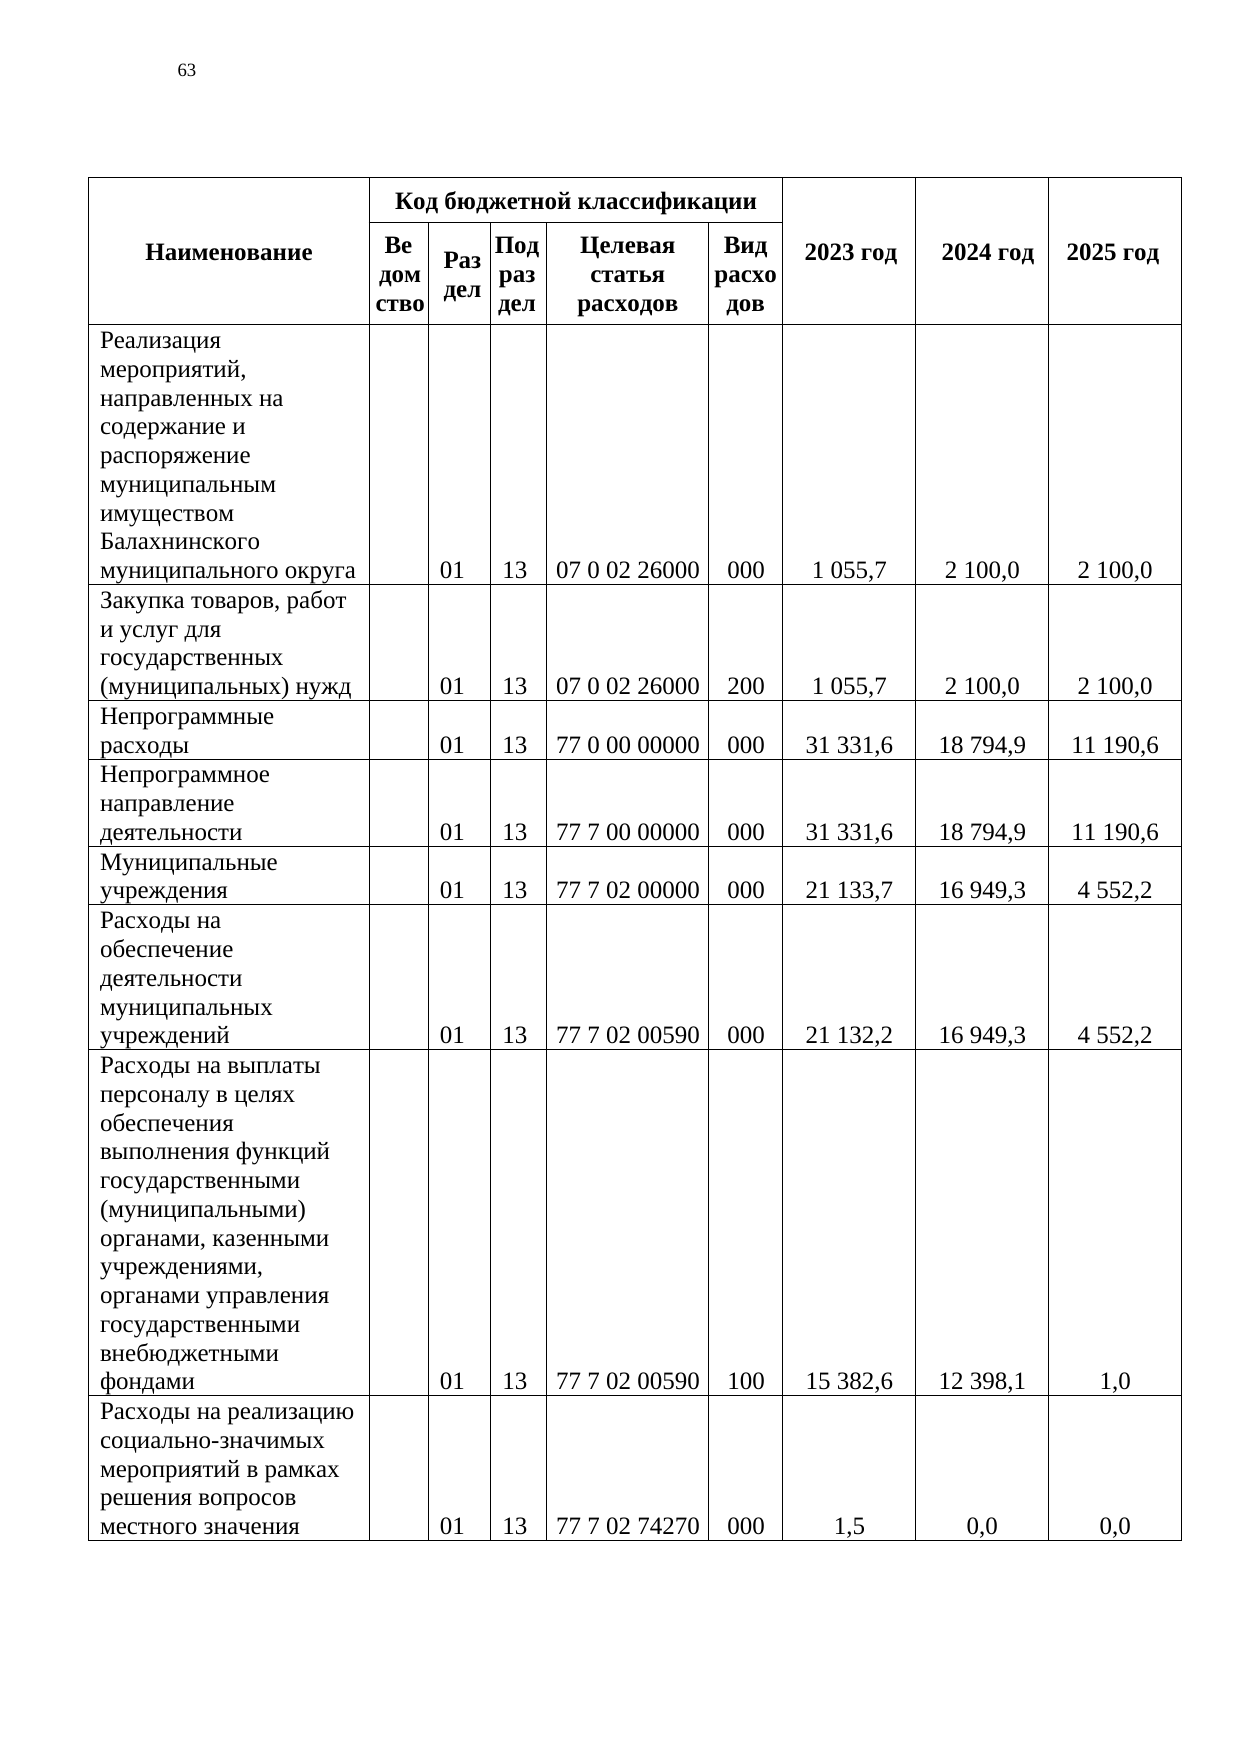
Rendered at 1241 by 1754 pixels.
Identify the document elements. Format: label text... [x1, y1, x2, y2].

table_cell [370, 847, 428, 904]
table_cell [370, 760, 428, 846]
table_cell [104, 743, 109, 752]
table_cell Вид расхо дов [709, 223, 782, 324]
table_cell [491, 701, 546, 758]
table_header Код бюджетной классификации [370, 178, 782, 222]
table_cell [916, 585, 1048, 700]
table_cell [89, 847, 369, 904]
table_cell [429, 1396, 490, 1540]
table_cell Ве дом ство [370, 223, 428, 324]
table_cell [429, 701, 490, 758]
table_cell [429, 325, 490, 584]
table_cell Целевая статья расходов [547, 223, 708, 324]
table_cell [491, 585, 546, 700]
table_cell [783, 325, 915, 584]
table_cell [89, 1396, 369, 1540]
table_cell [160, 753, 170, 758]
table_header 2024 год [916, 178, 1048, 324]
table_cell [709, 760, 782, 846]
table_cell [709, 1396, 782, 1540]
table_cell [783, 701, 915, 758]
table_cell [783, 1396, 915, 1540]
table_header 2023 год [783, 178, 915, 324]
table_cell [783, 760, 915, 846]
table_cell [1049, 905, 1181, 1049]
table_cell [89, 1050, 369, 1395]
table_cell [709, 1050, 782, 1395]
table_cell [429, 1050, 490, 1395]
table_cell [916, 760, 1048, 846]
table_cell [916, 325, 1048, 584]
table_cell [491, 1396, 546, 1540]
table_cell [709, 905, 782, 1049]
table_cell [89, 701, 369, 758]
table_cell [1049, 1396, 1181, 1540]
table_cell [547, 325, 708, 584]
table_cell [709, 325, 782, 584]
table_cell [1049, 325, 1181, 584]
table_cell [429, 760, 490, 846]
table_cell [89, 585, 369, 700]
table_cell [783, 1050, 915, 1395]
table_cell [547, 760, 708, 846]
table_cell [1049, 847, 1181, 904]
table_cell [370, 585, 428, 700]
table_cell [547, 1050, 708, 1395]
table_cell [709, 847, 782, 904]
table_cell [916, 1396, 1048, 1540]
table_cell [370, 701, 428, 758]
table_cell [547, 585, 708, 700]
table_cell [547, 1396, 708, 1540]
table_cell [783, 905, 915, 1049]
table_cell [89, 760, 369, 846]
table_header 2025 год [1049, 178, 1181, 324]
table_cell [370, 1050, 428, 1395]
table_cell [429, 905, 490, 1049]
table_cell Раз дел [429, 223, 490, 324]
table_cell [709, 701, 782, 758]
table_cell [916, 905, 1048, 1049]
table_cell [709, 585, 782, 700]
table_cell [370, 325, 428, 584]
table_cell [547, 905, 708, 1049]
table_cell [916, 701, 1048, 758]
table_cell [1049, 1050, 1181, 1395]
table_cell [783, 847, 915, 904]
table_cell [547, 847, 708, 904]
table_cell Подраз дел [491, 223, 546, 324]
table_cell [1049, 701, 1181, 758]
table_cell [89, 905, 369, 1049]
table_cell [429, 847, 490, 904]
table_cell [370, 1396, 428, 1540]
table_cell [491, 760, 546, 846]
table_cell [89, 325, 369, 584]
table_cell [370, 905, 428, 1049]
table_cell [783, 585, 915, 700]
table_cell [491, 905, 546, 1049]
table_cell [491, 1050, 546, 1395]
table_header Наименование [89, 178, 369, 324]
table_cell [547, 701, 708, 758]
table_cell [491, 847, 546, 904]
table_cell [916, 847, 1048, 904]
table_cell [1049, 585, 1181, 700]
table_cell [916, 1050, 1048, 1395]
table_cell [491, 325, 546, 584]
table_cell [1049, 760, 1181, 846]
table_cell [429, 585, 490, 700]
